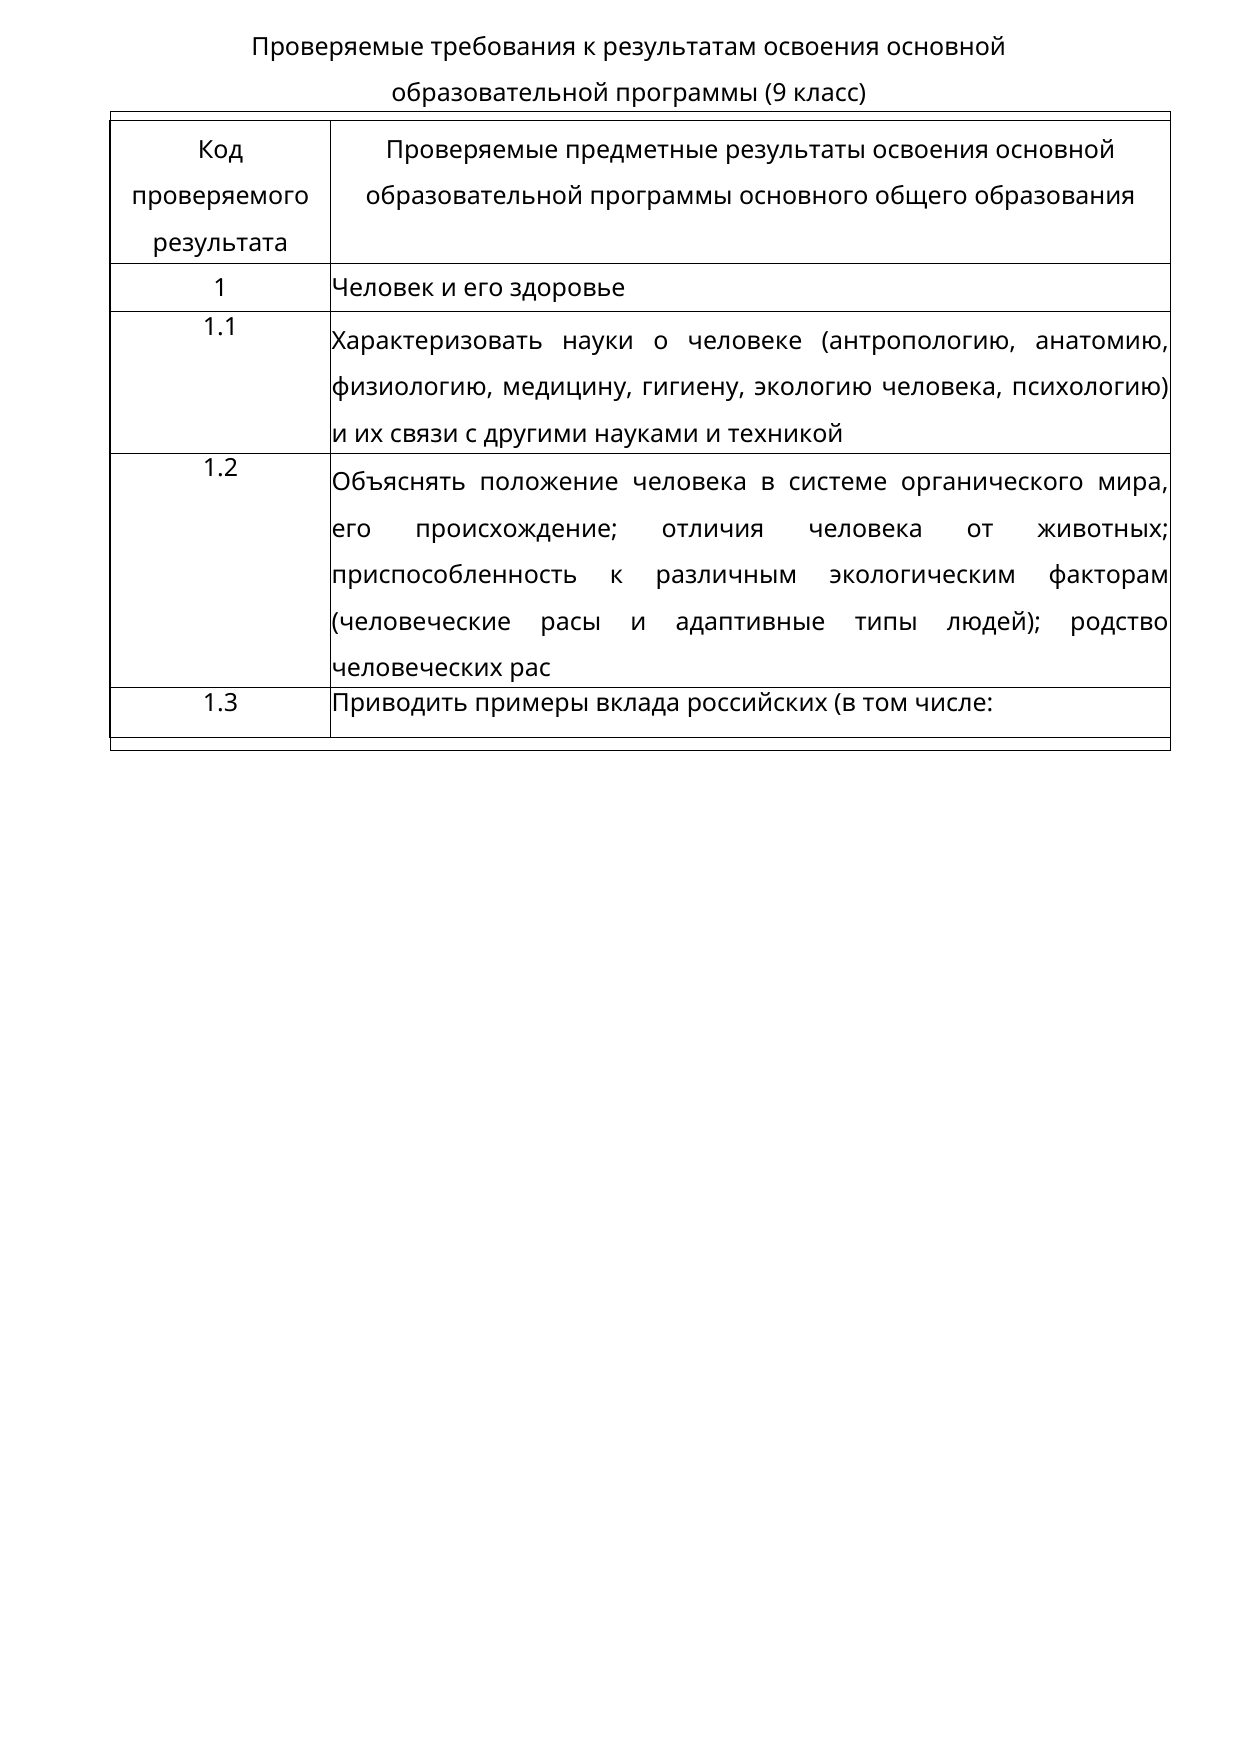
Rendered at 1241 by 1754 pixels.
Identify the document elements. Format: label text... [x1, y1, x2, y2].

table_cell 1 [111, 264, 330, 311]
table_cell Человек и его здоровье [331, 264, 1170, 311]
table_cell 1.1 [111, 312, 330, 452]
table_header Код проверяемого результата [111, 121, 330, 263]
table_cell Характеризовать науки о человеке (антропологию, анатомию, физиологию, медицину, гигиену, экологию человека, психологию) и их связи с другими науками и техникой [331, 312, 1170, 452]
table_cell 1.3 [111, 688, 330, 737]
table_cell 1.2 [111, 454, 330, 687]
table_cell Объяснять положение человека в системе органического мира, его происхождение; отличия человека от животных; приспособленность к различным экологическим факторам (человеческие расы и адаптивные типы людей); родство человеческих рас [331, 454, 1170, 687]
text Проверяемые требования к результатам освоения основной образовательной программы (9 класс) [64, 18, 1194, 111]
table_cell Приводить примеры вклада российских (в том числе: [331, 688, 1170, 737]
table_header Проверяемые предметные результаты освоения основной образовательной программы основного общего образования [331, 121, 1170, 263]
